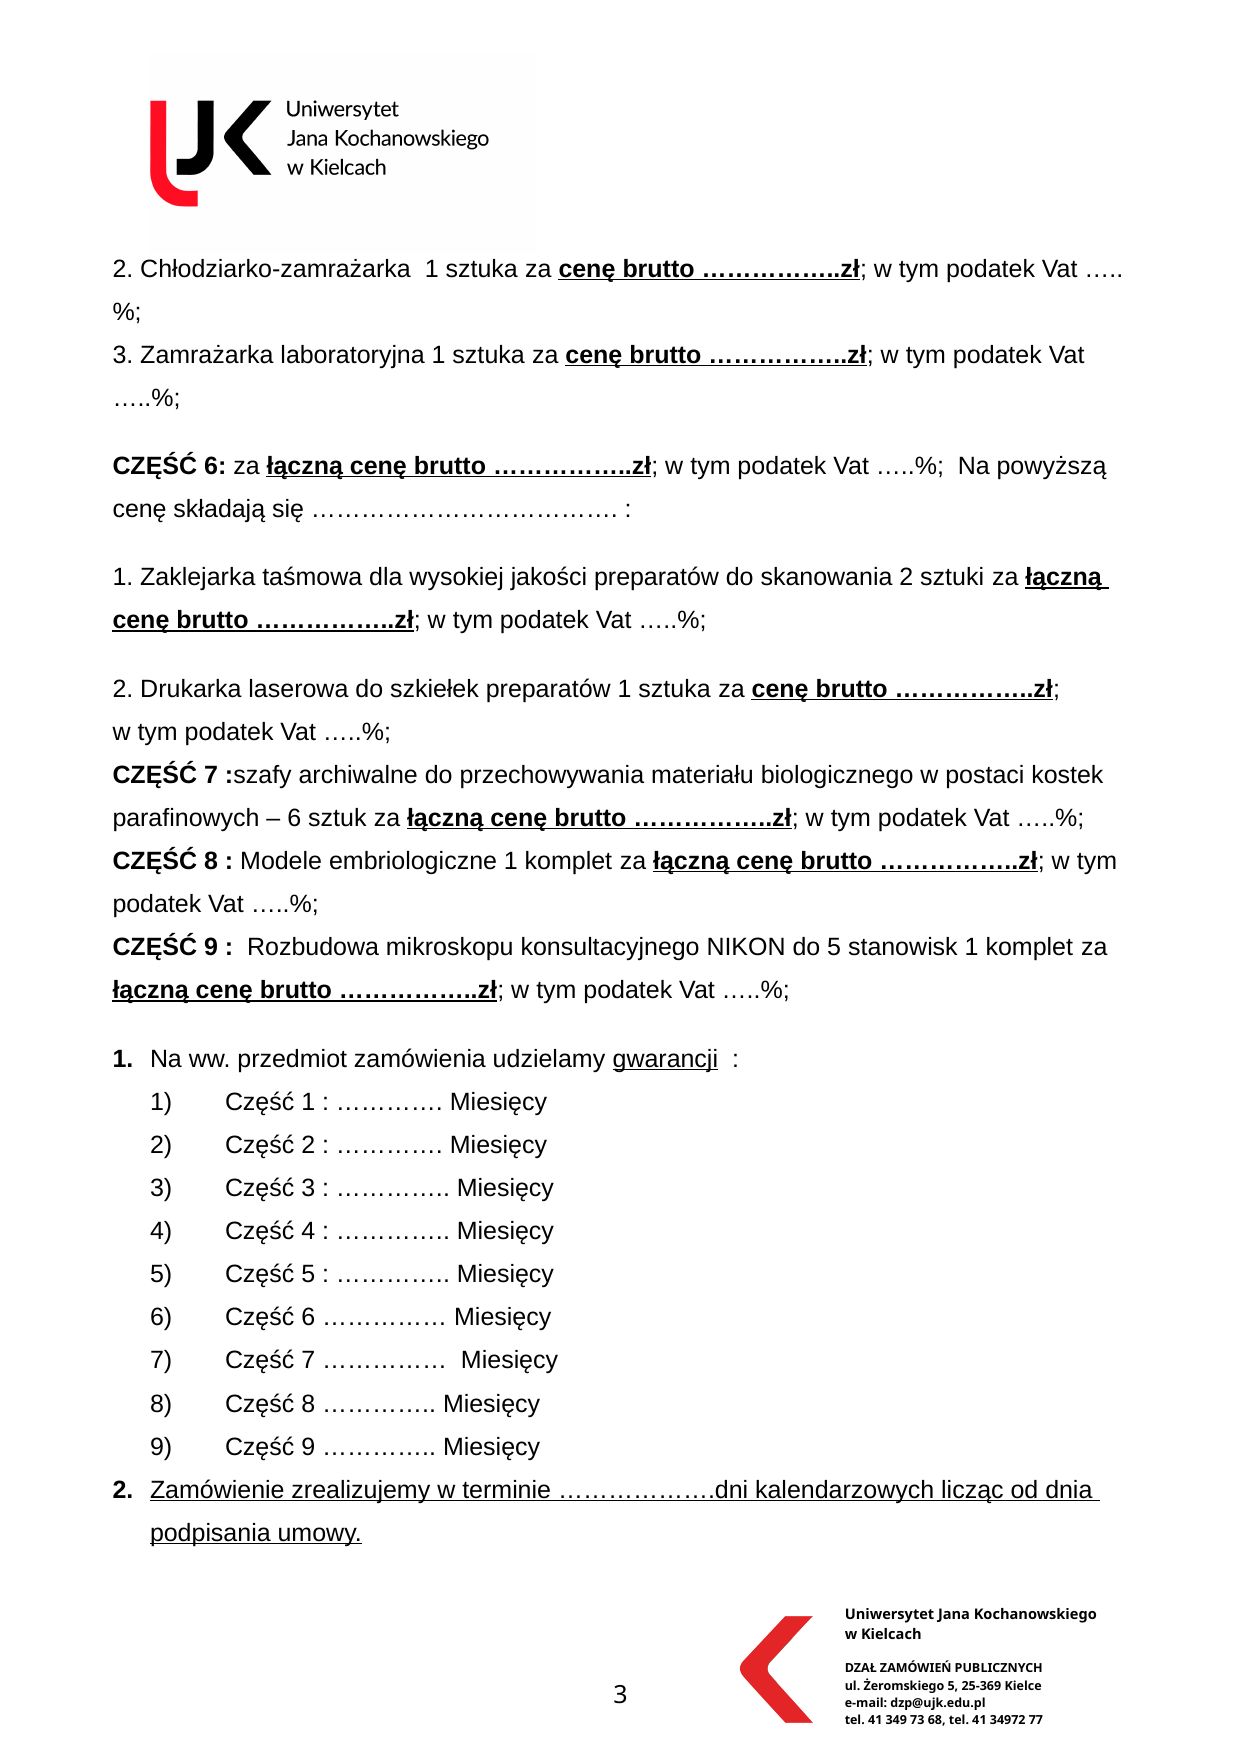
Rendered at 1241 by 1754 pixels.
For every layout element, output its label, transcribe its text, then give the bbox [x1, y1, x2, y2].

list Część 2 : …………. Miesięcy [150, 1130, 1128, 1159]
picture [723, 1595, 830, 1745]
list Część 7 …………… Miesięcy [150, 1346, 1128, 1374]
list Na ww. przedmiot zamówienia udzielamy gwarancji : [112, 1044, 1128, 1072]
text 2. Drukarka laserowa do szkiełek preparatów 1 sztuka za cenę brutto ……………..zł; w tym podatek Vat …..%; [112, 674, 1128, 746]
list Część 8 ………….. Miesięcy [150, 1389, 1128, 1417]
list Część 5 : ………….. Miesięcy [150, 1259, 1128, 1288]
list Część 9 ………….. Miesięcy [150, 1432, 1128, 1461]
list Część 6 …………… Miesięcy [150, 1302, 1128, 1331]
list Zamówienie zrealizujemy w terminie ……………….dni kalendarzowych licząc od dnia podpisania umowy. [112, 1475, 1128, 1547]
text 3. Zamrażarka laboratoryjna 1 sztuka za cenę brutto ……………..zł; w tym podatek Vat …..%; [112, 340, 1128, 412]
list Część 4 : ………….. Miesięcy [150, 1216, 1128, 1245]
text CZĘŚĆ 8 : Modele embriologiczne 1 komplet za łączną cenę brutto ……………..zł; w tym podatek Vat …..%; [112, 846, 1128, 918]
text CZĘŚĆ 7 :szafy archiwalne do przechowywania materiału biologicznego w postaci kostek parafinowych – 6 sztuk za łączną cenę brutto ……………..zł; w tym podatek Vat …..%; [112, 760, 1128, 832]
text 2. Chłodziarko-zamrażarka 1 sztuka za cenę brutto ……………..zł; w tym podatek Vat …..%; [112, 254, 1128, 326]
list Część 3 : ………….. Miesięcy [150, 1173, 1128, 1202]
text 1. Zaklejarka taśmowa dla wysokiej jakości preparatów do skanowania 2 sztuki za łączną cenę brutto ……………..zł; w tym podatek Vat …..%; [112, 562, 1128, 634]
list Część 1 : …………. Miesięcy [150, 1087, 1128, 1116]
text CZĘŚĆ 6: za łączną cenę brutto ……………..zł; w tym podatek Vat …..%; Na powyższą cenę składają się ………………………………. : [112, 451, 1128, 523]
text CZĘŚĆ 9 : Rozbudowa mikroskopu konsultacyjnego NIKON do 5 stanowisk 1 komplet za łączną cenę brutto ……………..zł; w tym podatek Vat …..%; [112, 932, 1128, 1004]
picture [147, 54, 537, 254]
